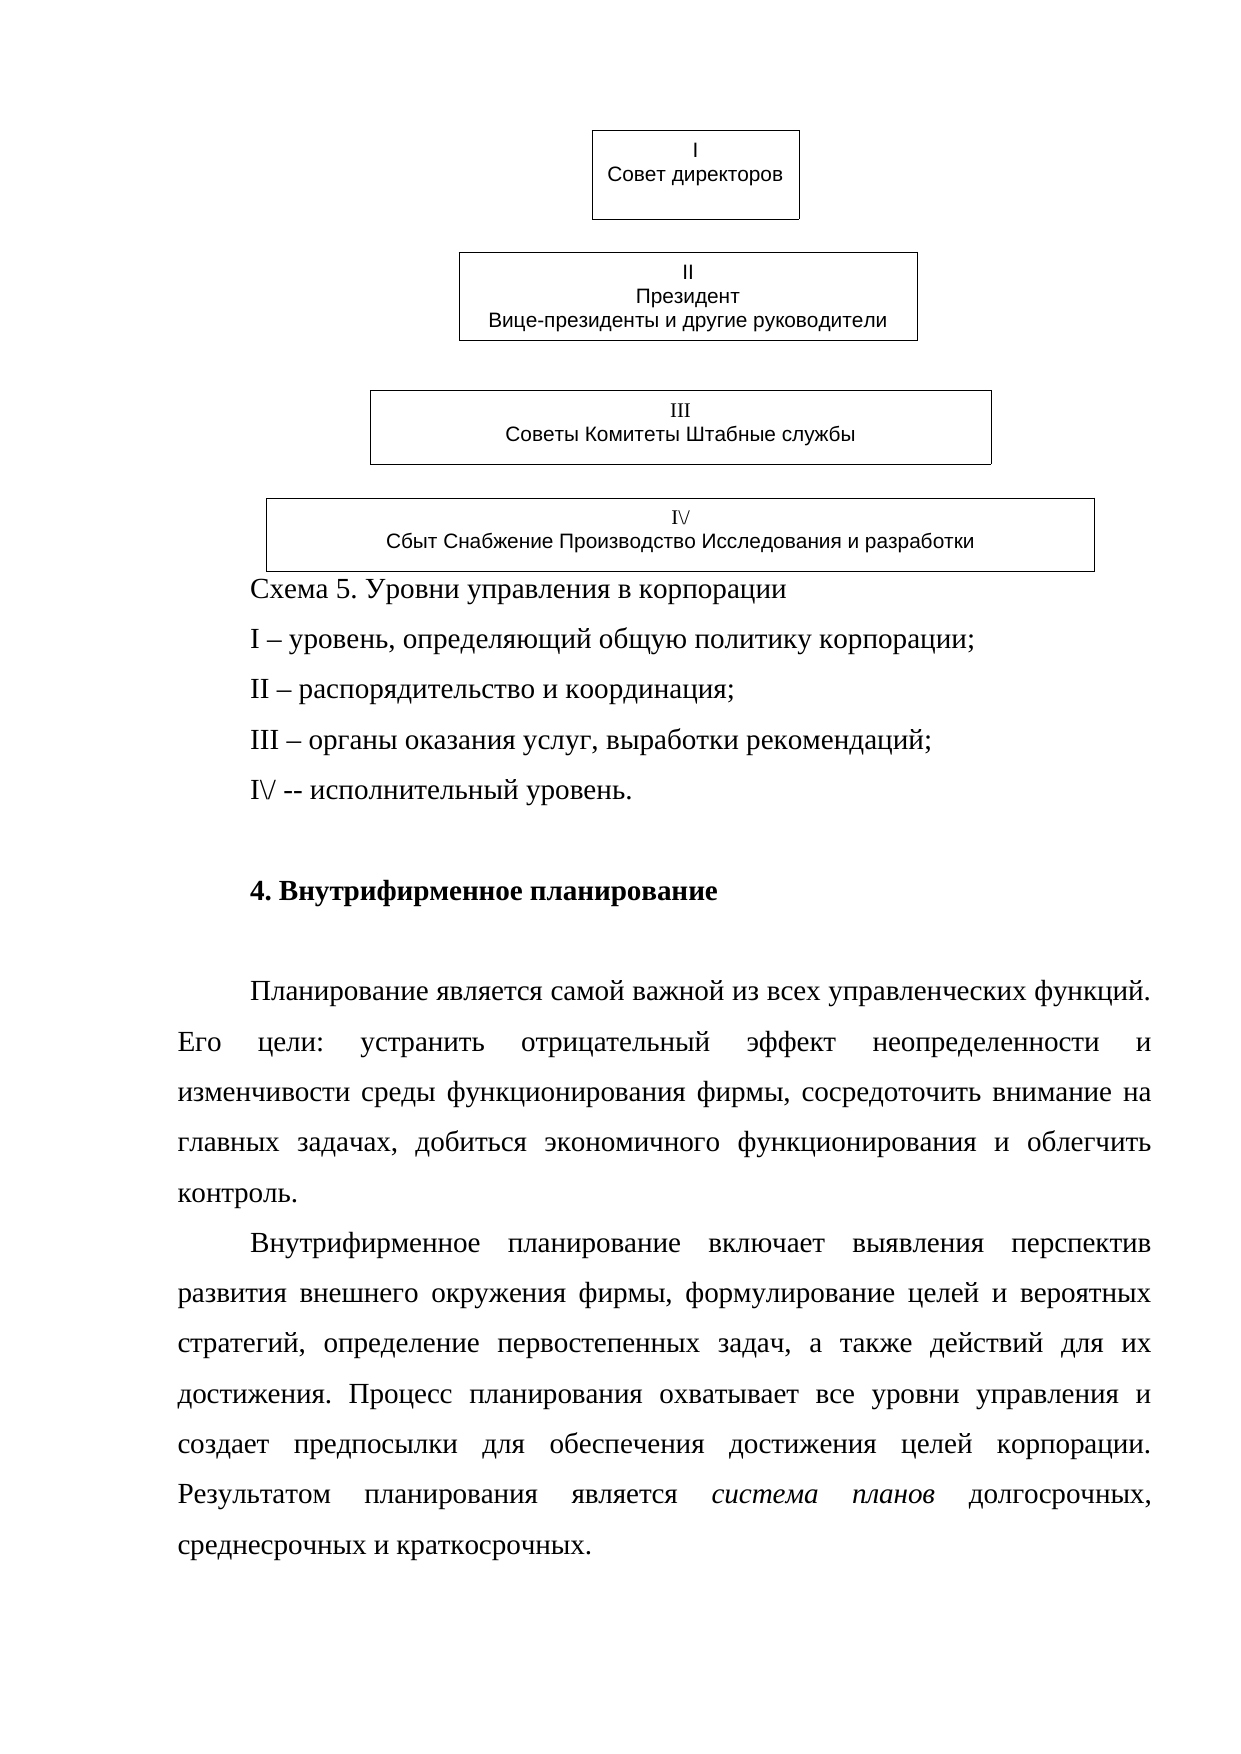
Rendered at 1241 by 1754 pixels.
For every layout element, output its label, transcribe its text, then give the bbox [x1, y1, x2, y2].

text Внутрифирменное планирование включает выявления перспектив развития внешнего окружения фирмы, формулирование целей и вероятных стратегий, определение первостепенных задач, а также действий для их достижения. Процесс планирования охватывает все уровни управления и создает предпосылки для обеспечения достижения целей корпорации. Результатом планирования является система планов долгосрочных, среднесрочных и краткосрочных. [177, 1225, 1152, 1560]
text Планирование является самой важной из всех управленческих функций. Его цели: устранить отрицательный эффект неопределенности и изменчивости среды функционирования фирмы, сосредоточить внимание на главных задачах, добиться экономичного функционирования и облегчить контроль. [177, 973, 1152, 1208]
text I\/ -- исполнительный уровень. [177, 772, 1152, 806]
text III – органы оказания услуг, выработки рекомендаций; [177, 722, 1152, 755]
text Схема 5. Уровни управления в корпорации [177, 571, 1152, 604]
text 4. Внутрифирменное планирование [177, 873, 1152, 906]
text II – распорядительство и координация; [177, 672, 1152, 705]
text I – уровень, определяющий общую политику корпорации; [177, 621, 1152, 655]
